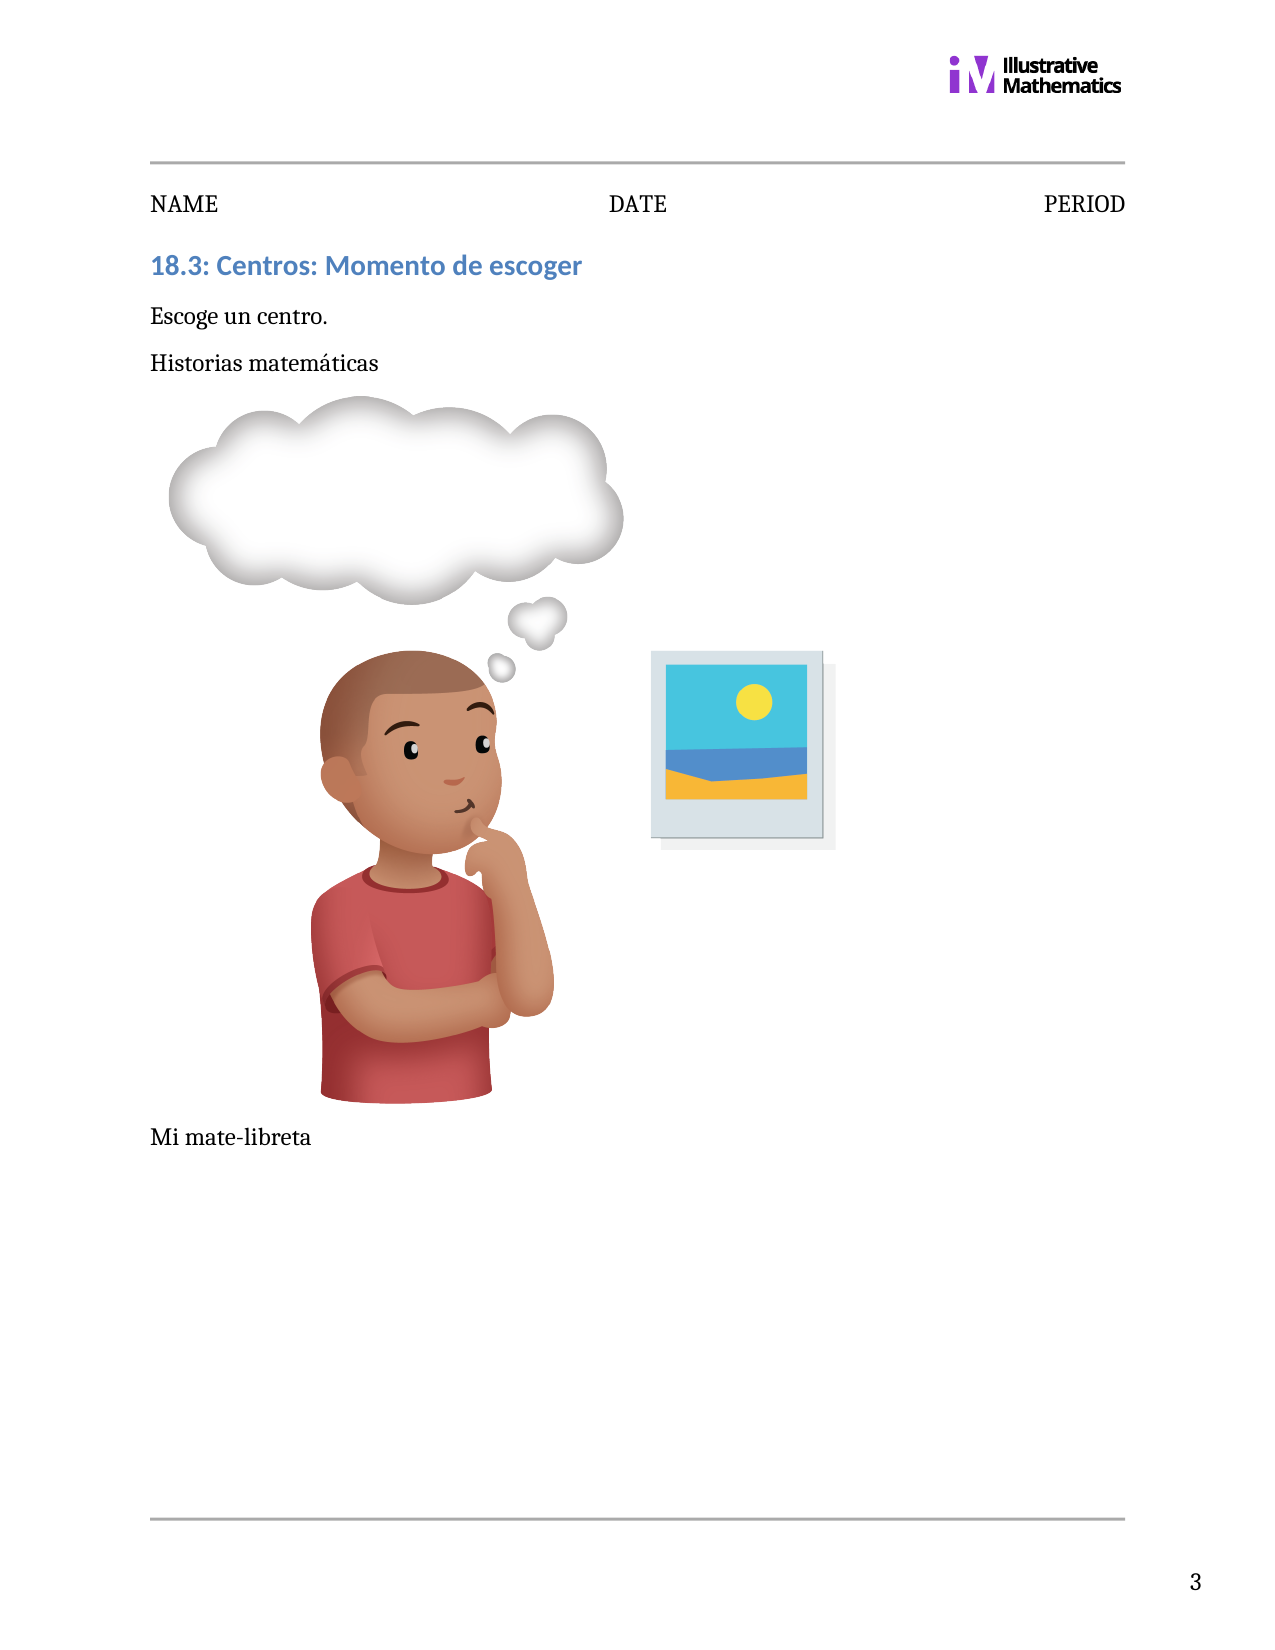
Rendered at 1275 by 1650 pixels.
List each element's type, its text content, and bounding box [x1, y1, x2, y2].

picture [949, 55, 1121, 93]
subtitle 18.3: Centros: Momento de escoger [150, 247, 1125, 283]
text Escoge un centro. [150, 302, 1125, 331]
text Historias matemáticas [150, 349, 1125, 378]
picture [168, 396, 836, 1104]
text Mi mate-libreta [150, 1122, 1125, 1151]
